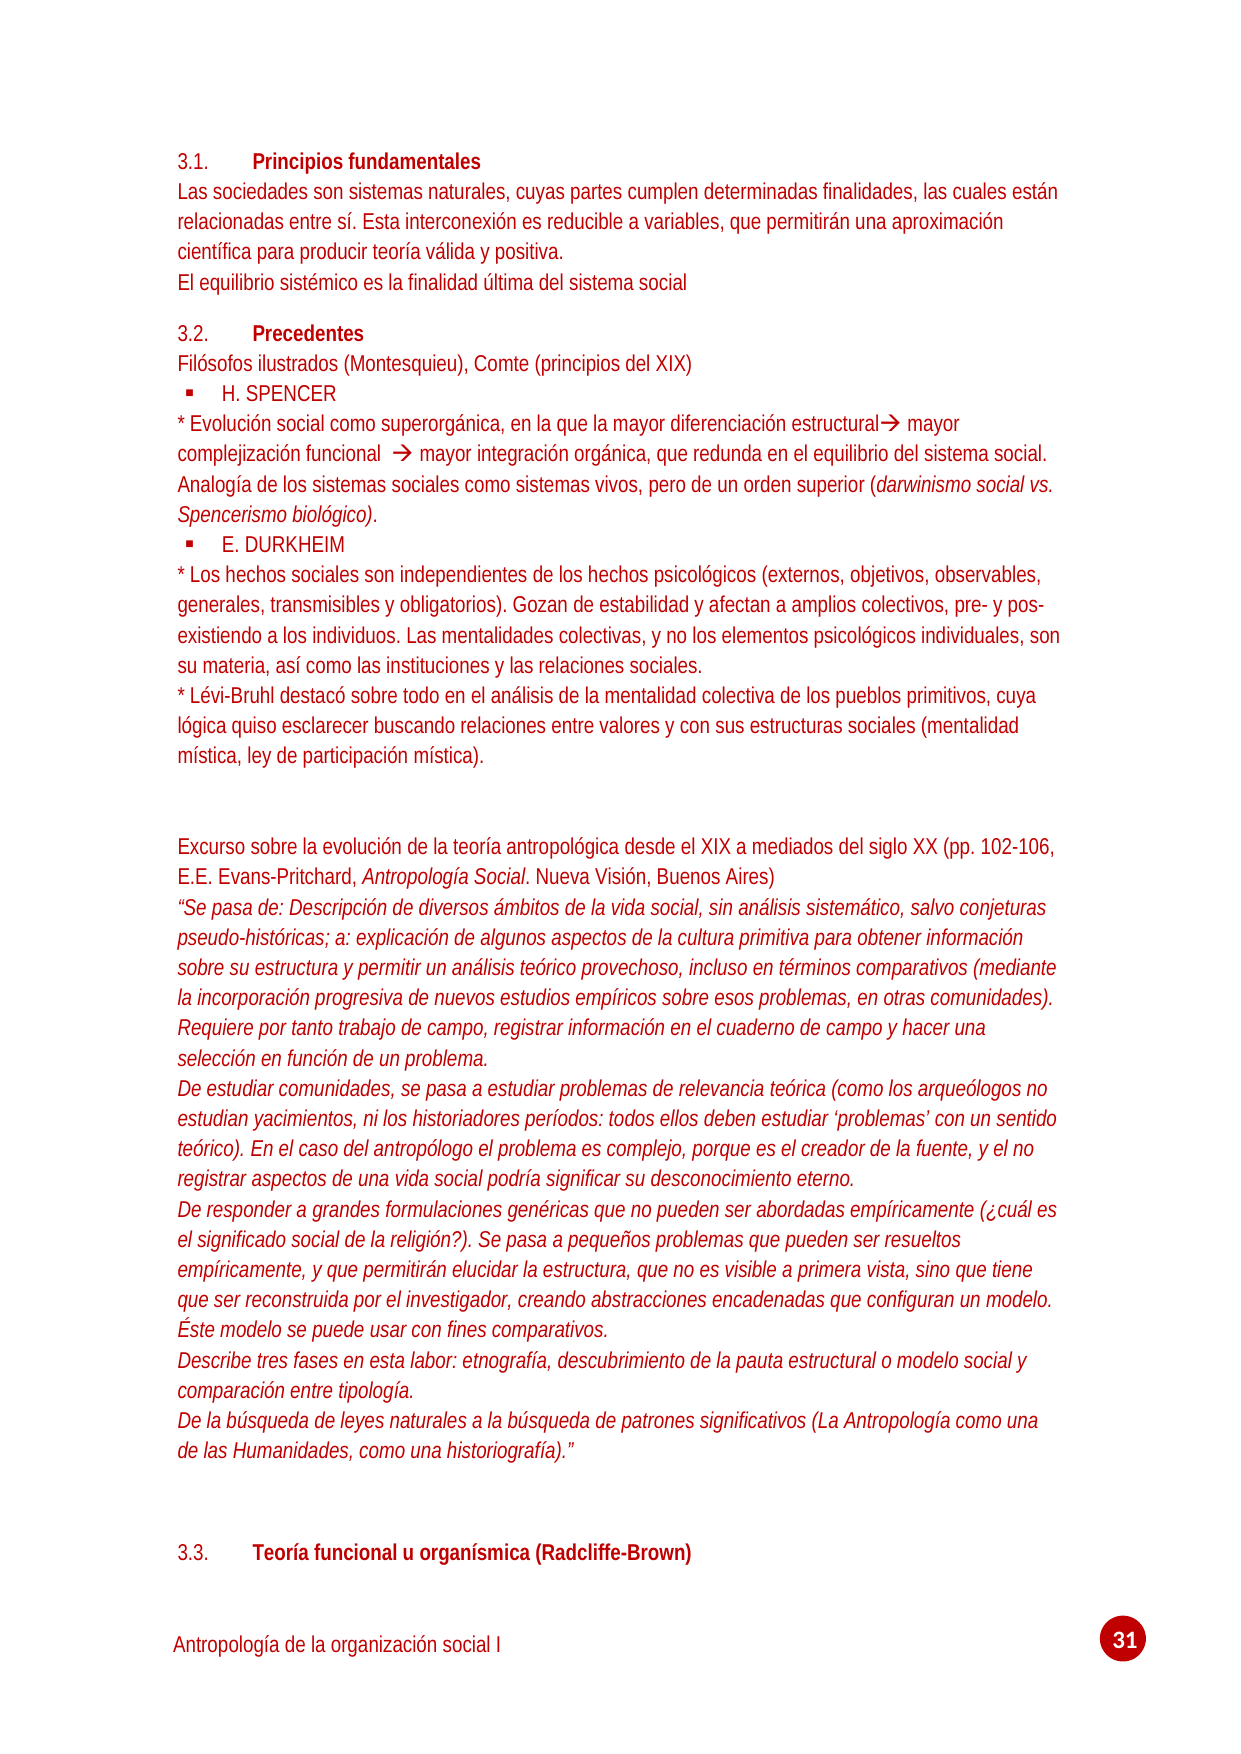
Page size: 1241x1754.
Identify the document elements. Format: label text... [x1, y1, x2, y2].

text * Lévi-Bruhl destacó sobre todo en el análisis de la mentalidad colectiva de los pueblos primitivos, cuya lógica quiso esclarecer buscando relaciones entre valores y con sus estructuras sociales (mentalidad mística, ley de participación mística). [177, 682, 1063, 769]
list Precedentes [177, 319, 1063, 346]
text De la búsqueda de leyes naturales a la búsqueda de patrones significativos (La Antropología como una de las Humanidades, como una historiografía).” [177, 1407, 1063, 1463]
text “Se pasa de: Descripción de diversos ámbitos de la vida social, sin análisis sistemático, salvo conjeturas pseudo-históricas; a: explicación de algunos aspectos de la cultura primitiva para obtener información sobre su estructura y permitir un análisis teórico provechoso, incluso en términos comparativos (mediante la incorporación progresiva de nuevos estudios empíricos sobre esos problemas, en otras comunidades). Requiere por tanto trabajo de campo, registrar información en el cuaderno de campo y hacer una selección en función de un problema. [177, 893, 1063, 1071]
list E. DURKHEIM [184, 531, 1063, 557]
text De estudiar comunidades, se pasa a estudiar problemas de relevancia teórica (como los arqueólogos no estudian yacimientos, ni los historiadores períodos: todos ellos deben estudiar ‘problemas’ con un sentido teórico). En el caso del antropólogo el problema es complejo, porque es el creador de la fuente, y el no registrar aspectos de una vida social podría significar su desconocimiento eterno. [177, 1075, 1063, 1192]
text * Evolución social como superorgánica, en la que la mayor diferenciación estructural mayor complejización funcional mayor integración orgánica, que redunda en el equilibrio del sistema social. Analogía de los sistemas sociales como sistemas vivos, pero de un orden superior (darwinismo social vs. Spencerismo biológico). [177, 410, 1063, 527]
text Filósofos ilustrados (Montesquieu), Comte (principios del XIX) [177, 350, 1063, 376]
list Principios fundamentales [177, 148, 1063, 174]
text * Los hechos sociales son independientes de los hechos psicológicos (externos, objetivos, observables, generales, transmisibles y obligatorios). Gozan de estabilidad y afectan a amplios colectivos, pre- y pos-existiendo a los individuos. Las mentalidades colectivas, y no los elementos psicológicos individuales, son su materia, así como las instituciones y las relaciones sociales. [177, 561, 1063, 678]
text Describe tres fases en esta labor: etnografía, descubrimiento de la pauta estructural o modelo social y comparación entre tipología. [177, 1347, 1063, 1403]
text Excurso sobre la evolución de la teoría antropológica desde el XIX a mediados del siglo XX (pp. 102-106, E.E. Evans-Pritchard, Antropología Social. Nueva Visión, Buenos Aires) [177, 833, 1063, 889]
list H. SPENCER [184, 380, 1063, 406]
list Teoría funcional u organísmica (Radcliffe-Brown) [177, 1539, 1063, 1566]
text El equilibrio sistémico es la finalidad última del sistema social [177, 268, 1063, 295]
text Las sociedades son sistemas naturales, cuyas partes cumplen determinadas finalidades, las cuales están relacionadas entre sí. Esta interconexión es reducible a variables, que permitirán una aproximación científica para producir teoría válida y positiva. [177, 178, 1063, 264]
text De responder a grandes formulaciones genéricas que no pueden ser abordadas empíricamente (¿cuál es el significado social de la religión?). Se pasa a pequeños problemas que pueden ser resueltos empíricamente, y que permitirán elucidar la estructura, que no es visible a primera vista, sino que tiene que ser reconstruida por el investigador, creando abstracciones encadenadas que configuran un modelo. Éste modelo se puede usar con fines comparativos. [177, 1196, 1063, 1343]
